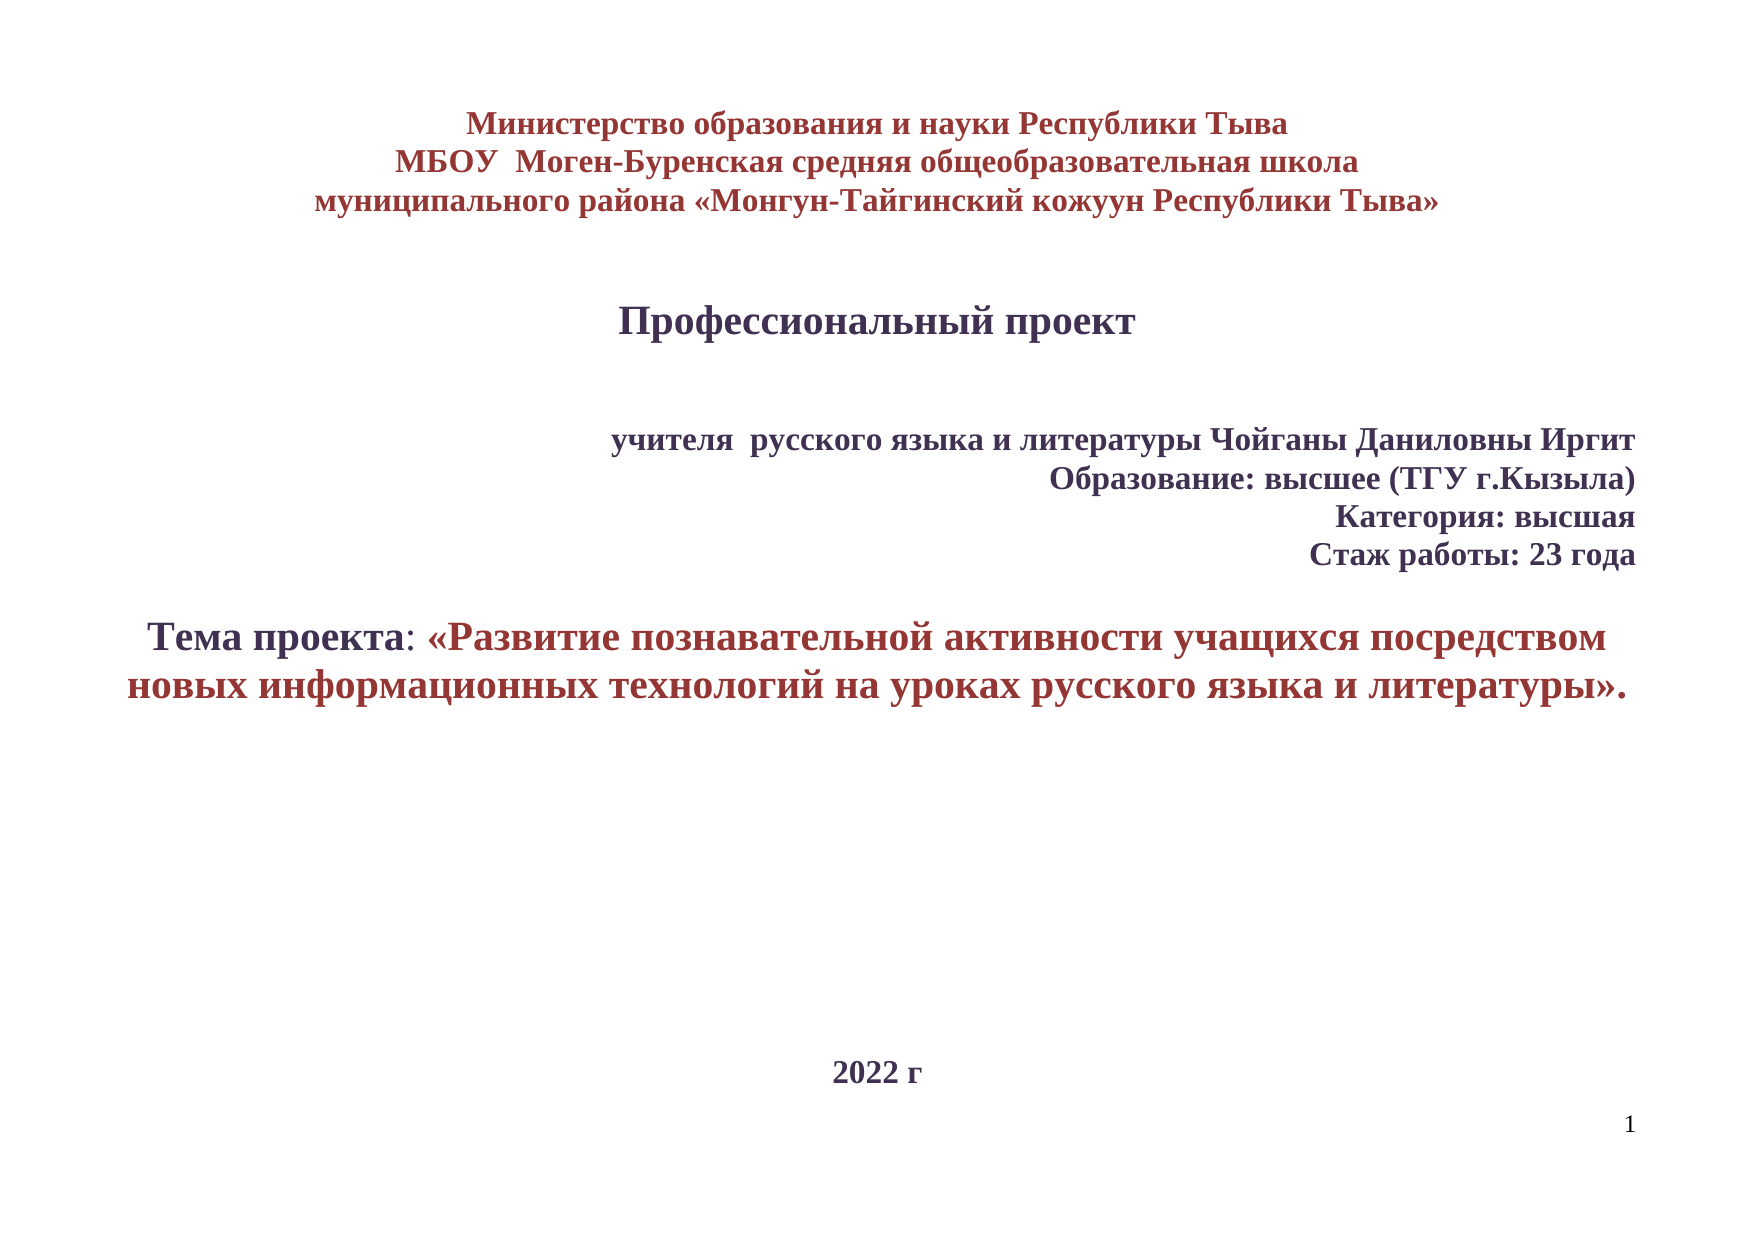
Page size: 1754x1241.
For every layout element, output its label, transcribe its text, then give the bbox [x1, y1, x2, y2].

text Профессиональный проект [118, 295, 1636, 343]
text Стаж работы: 23 года [118, 535, 1636, 573]
text учителя русского языка и литературы Чойганы Даниловны Иргит [118, 420, 1636, 458]
text Образование: высшее (ТГУ г.Кызыла) [118, 458, 1636, 496]
text МБОУ Моген-Буренская средняя общеобразовательная школа [118, 142, 1636, 180]
text Министерство образования и науки Республики Тыва [118, 103, 1636, 142]
text 2022 г [118, 1052, 1636, 1091]
text Категория: высшая [118, 496, 1636, 535]
text Тема проекта: «Развитие познавательной активности учащихся посредством новых информационных технологий на уроках русского языка и литературы». [118, 611, 1636, 707]
text муниципального района «Монгун-Тайгинский кожуун Республики Тыва» [118, 180, 1636, 218]
